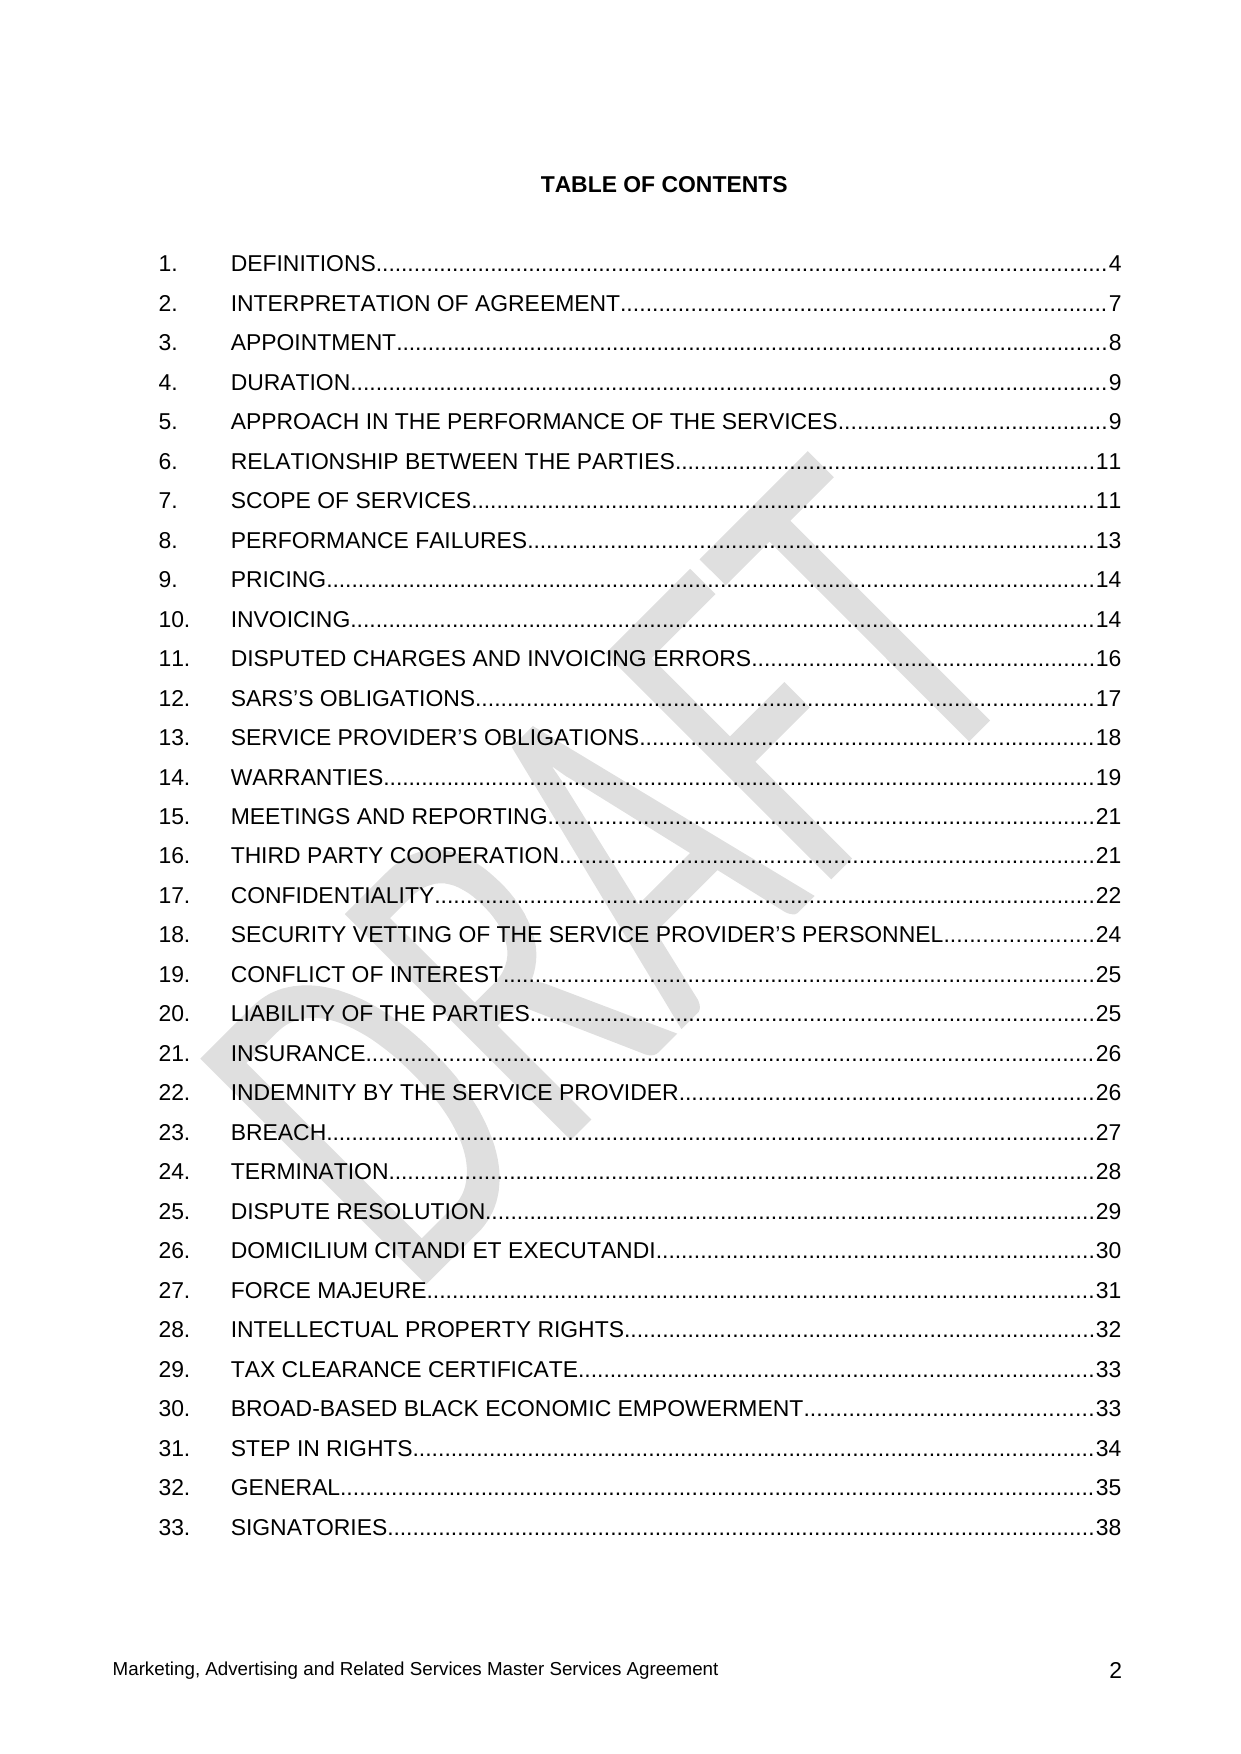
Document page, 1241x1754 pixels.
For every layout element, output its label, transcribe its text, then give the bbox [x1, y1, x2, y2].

text 11. DISPUTED CHARGES AND INVOICING ERRORS 16 [158, 645, 1122, 671]
text 32. GENERAL 35 [158, 1474, 1122, 1501]
text 3. APPOINTMENT 8 [158, 329, 1122, 356]
text 27. FORCE MAJEURE 31 [158, 1277, 1122, 1303]
text 20. LIABILITY OF THE PARTIES 25 [158, 1000, 1122, 1027]
text 5. APPROACH IN THE PERFORMANCE OF THE SERVICES 9 [158, 408, 1122, 434]
text 16. THIRD PARTY COOPERATION 21 [158, 842, 1122, 869]
text 7. SCOPE OF SERVICES 11 [158, 487, 1122, 513]
text 25. DISPUTE RESOLUTION 29 [158, 1198, 1122, 1224]
text 30. BROAD-BASED BLACK ECONOMIC EMPOWERMENT 33 [158, 1395, 1122, 1422]
text 17. CONFIDENTIALITY 22 [158, 882, 1122, 908]
text 6. RELATIONSHIP BETWEEN THE PARTIES 11 [158, 448, 1122, 474]
text 23. BREACH 27 [158, 1119, 1122, 1145]
text 4. DURATION 9 [158, 369, 1122, 395]
text 9. PRICING 14 [158, 566, 1122, 592]
text 19. CONFLICT OF INTEREST 25 [158, 961, 1122, 987]
text 21. INSURANCE 26 [158, 1040, 1122, 1066]
text 24. TERMINATION 28 [158, 1158, 1122, 1185]
text 31. STEP IN RIGHTS 34 [158, 1435, 1122, 1461]
text 12. SARS’S OBLIGATIONS 17 [158, 684, 1122, 711]
text 28. INTELLECTUAL PROPERTY RIGHTS 32 [158, 1316, 1122, 1343]
text 15. MEETINGS AND REPORTING 21 [158, 803, 1122, 829]
text 18. SECURITY VETTING OF THE SERVICE PROVIDER’S PERSONNEL 24 [158, 921, 1122, 948]
text TABLE OF CONTENTS [206, 171, 1122, 198]
text 8. PERFORMANCE FAILURES 13 [158, 527, 1122, 553]
text 2. INTERPRETATION OF AGREEMENT 7 [158, 290, 1122, 316]
text 29. TAX CLEARANCE CERTIFICATE 33 [158, 1356, 1122, 1382]
text 13. SERVICE PROVIDER’S OBLIGATIONS 18 [158, 724, 1122, 750]
text 33. SIGNATORIES 38 [158, 1514, 1122, 1540]
text 1. DEFINITIONS 4 [158, 250, 1122, 277]
text 10. INVOICING 14 [158, 606, 1122, 632]
text 14. WARRANTIES 19 [158, 763, 1122, 790]
text 22. INDEMNITY BY THE SERVICE PROVIDER 26 [158, 1079, 1122, 1106]
text 26. DOMICILIUM CITANDI ET EXECUTANDI 30 [158, 1237, 1122, 1264]
